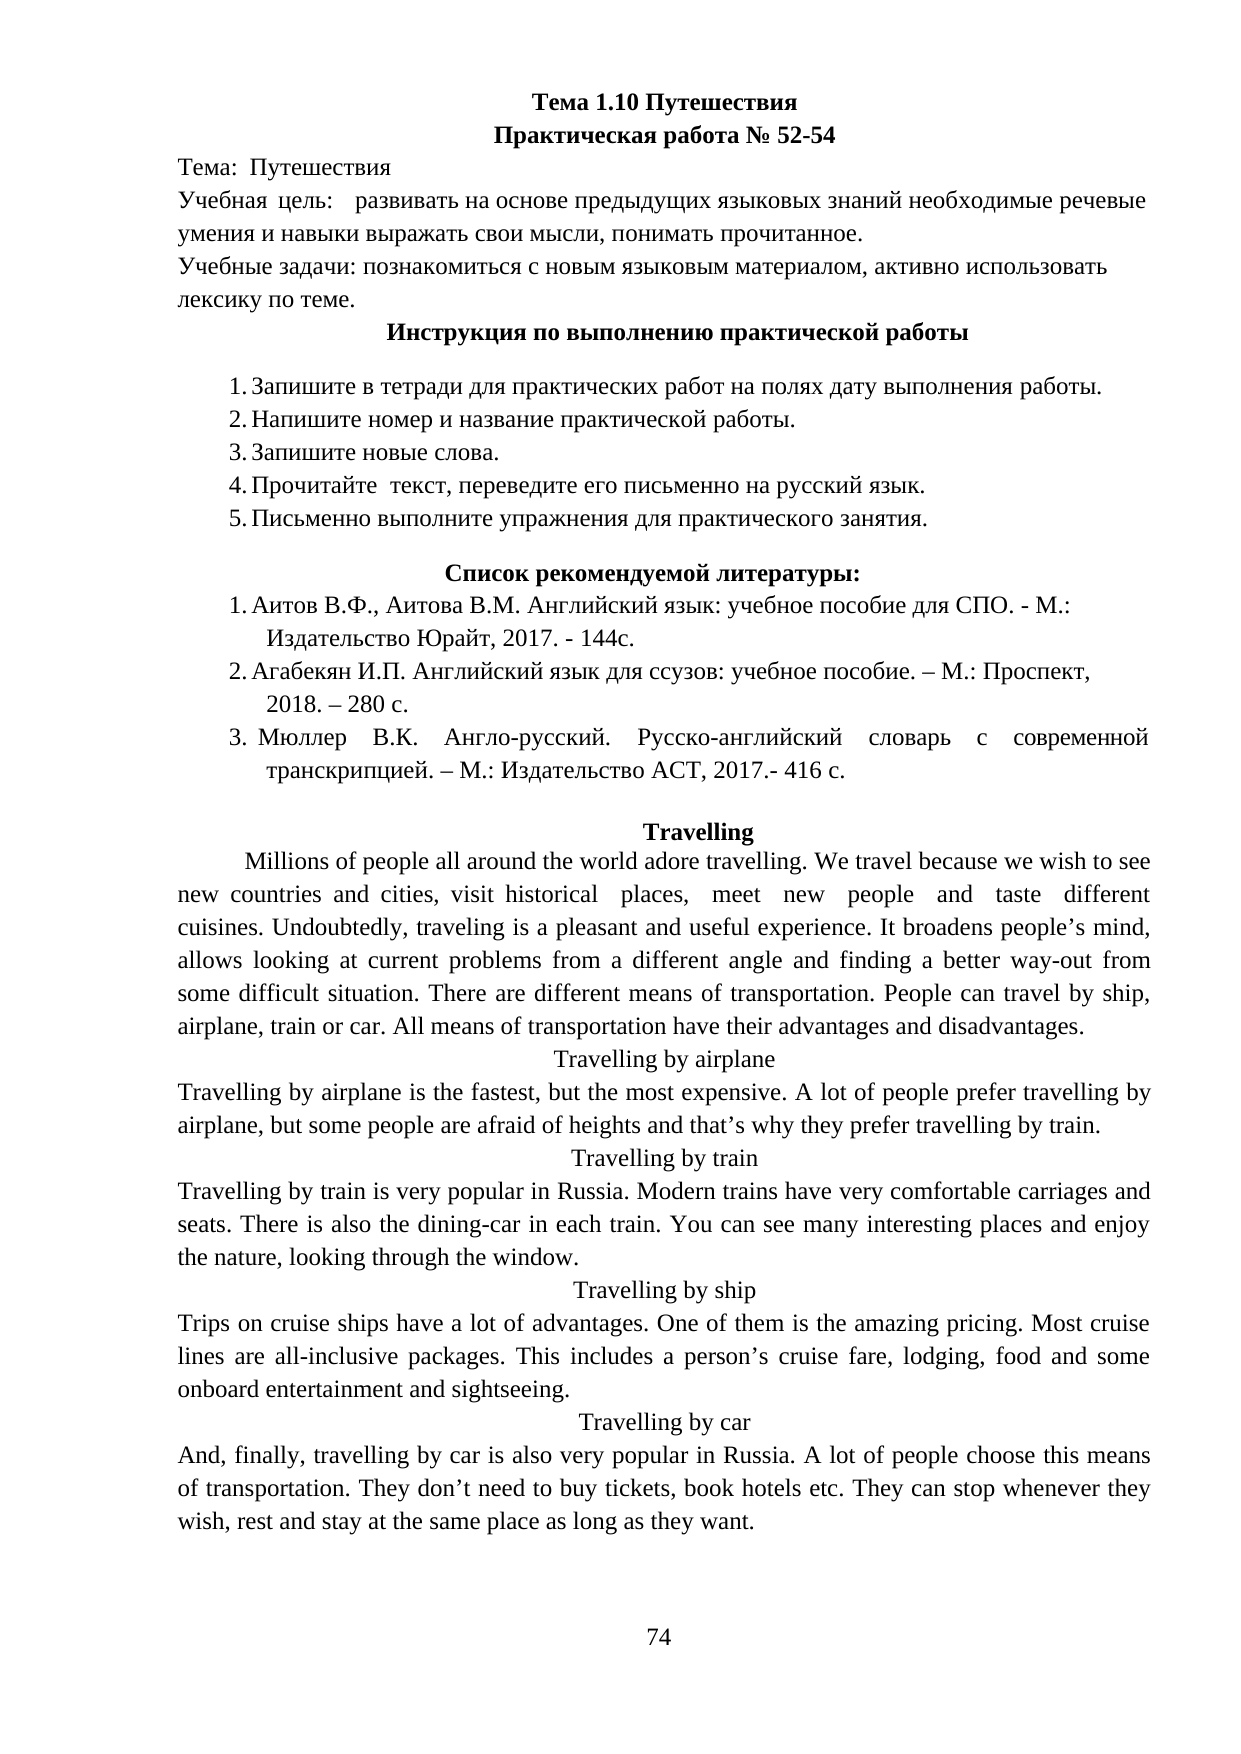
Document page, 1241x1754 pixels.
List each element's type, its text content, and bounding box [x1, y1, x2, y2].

list Запишите в тетради для практических работ на полях дату выполнения работы. [229, 371, 1215, 400]
subtitle Тема 1.10 Путешествия [491, 87, 838, 115]
text And, finally, travelling by car is also very popular in Russia. A lot of people choose this means of transportation. They don’t need to buy tickets, book hotels etc. They can stop whenever they wish, rest and stay at the same place as long as they want. [177, 1440, 1152, 1535]
list Прочитайте текст, переведите его письменно на русский язык. [229, 470, 1215, 499]
list Мюллер В.К. Англо-русский. Русско-английский словарь с современной транскрипцией. – М.: Издательство АСТ, 2017.- 416 с. [229, 722, 1152, 784]
text Travelling by airplane [553, 1044, 1215, 1073]
text Travelling by train is very popular in Russia. Modern trains have very comfortable carriages and seats. There is also the dining-car in each train. You can see many interesting places and enjoy the nature, looking through the window. [177, 1176, 1152, 1271]
text Travelling by airplane is the fastest, but the most expensive. A lot of people prefer travelling by airplane, but some people are afraid of heights and that’s why they prefer travelling by train. [177, 1077, 1152, 1139]
text Практическая работа № 52-54 [491, 120, 838, 148]
text Travelling by ship [573, 1275, 1215, 1304]
text Учебная цель: развивать на основе предыдущих языковых знаний необходимые речевые умения и навыки выражать свои мысли, понимать прочитанное. [177, 185, 1150, 247]
subtitle Travelling [337, 817, 1059, 846]
text Travelling by train [571, 1143, 1215, 1172]
subtitle Список рекомендуемой литературы: [444, 558, 1215, 586]
list Агабекян И.П. Английский язык для ссузов: учебное пособие. – М.: Проспект, 2018. – 280 с. [229, 656, 1152, 718]
text Trips on cruise ships have a lot of advantages. One of them is the amazing pricing. Most cruise lines are all-inclusive packages. This includes a person’s cruise fare, lodging, food and some onboard entertainment and sightseeing. [177, 1308, 1152, 1403]
list Напишите номер и название практической работы. [229, 404, 1215, 433]
list Аитов В.Ф., Аитова В.М. Английский язык: учебное пособие для СПО. - М.: Издательство Юрайт, 2017. - 144с. [229, 590, 1152, 652]
list Запишите новые слова. [229, 437, 1215, 466]
subtitle Инструкция по выполнению практической работы [215, 317, 1140, 346]
text Millions of people all around the world adore travelling. We travel because we wish to see new countries and cities, visit historical places, meet new people and taste different cuisines. Undoubtedly, traveling is a pleasant and useful experience. It broadens people’s mind, allows looking at current problems from a different angle and finding a better way-out from some difficult situation. There are different means of transportation. People can travel by ship, airplane, train or car. All means of transportation have their advantages and disadvantages. [177, 846, 1152, 1040]
text Учебные задачи: познакомиться с новым языковым материалом, активно использовать лексику по теме. [177, 251, 1150, 313]
text Тема: Путешествия [177, 152, 395, 181]
list Письменно выполните упражнения для практического занятия. [229, 503, 1215, 532]
text Travelling by car [578, 1407, 1215, 1436]
